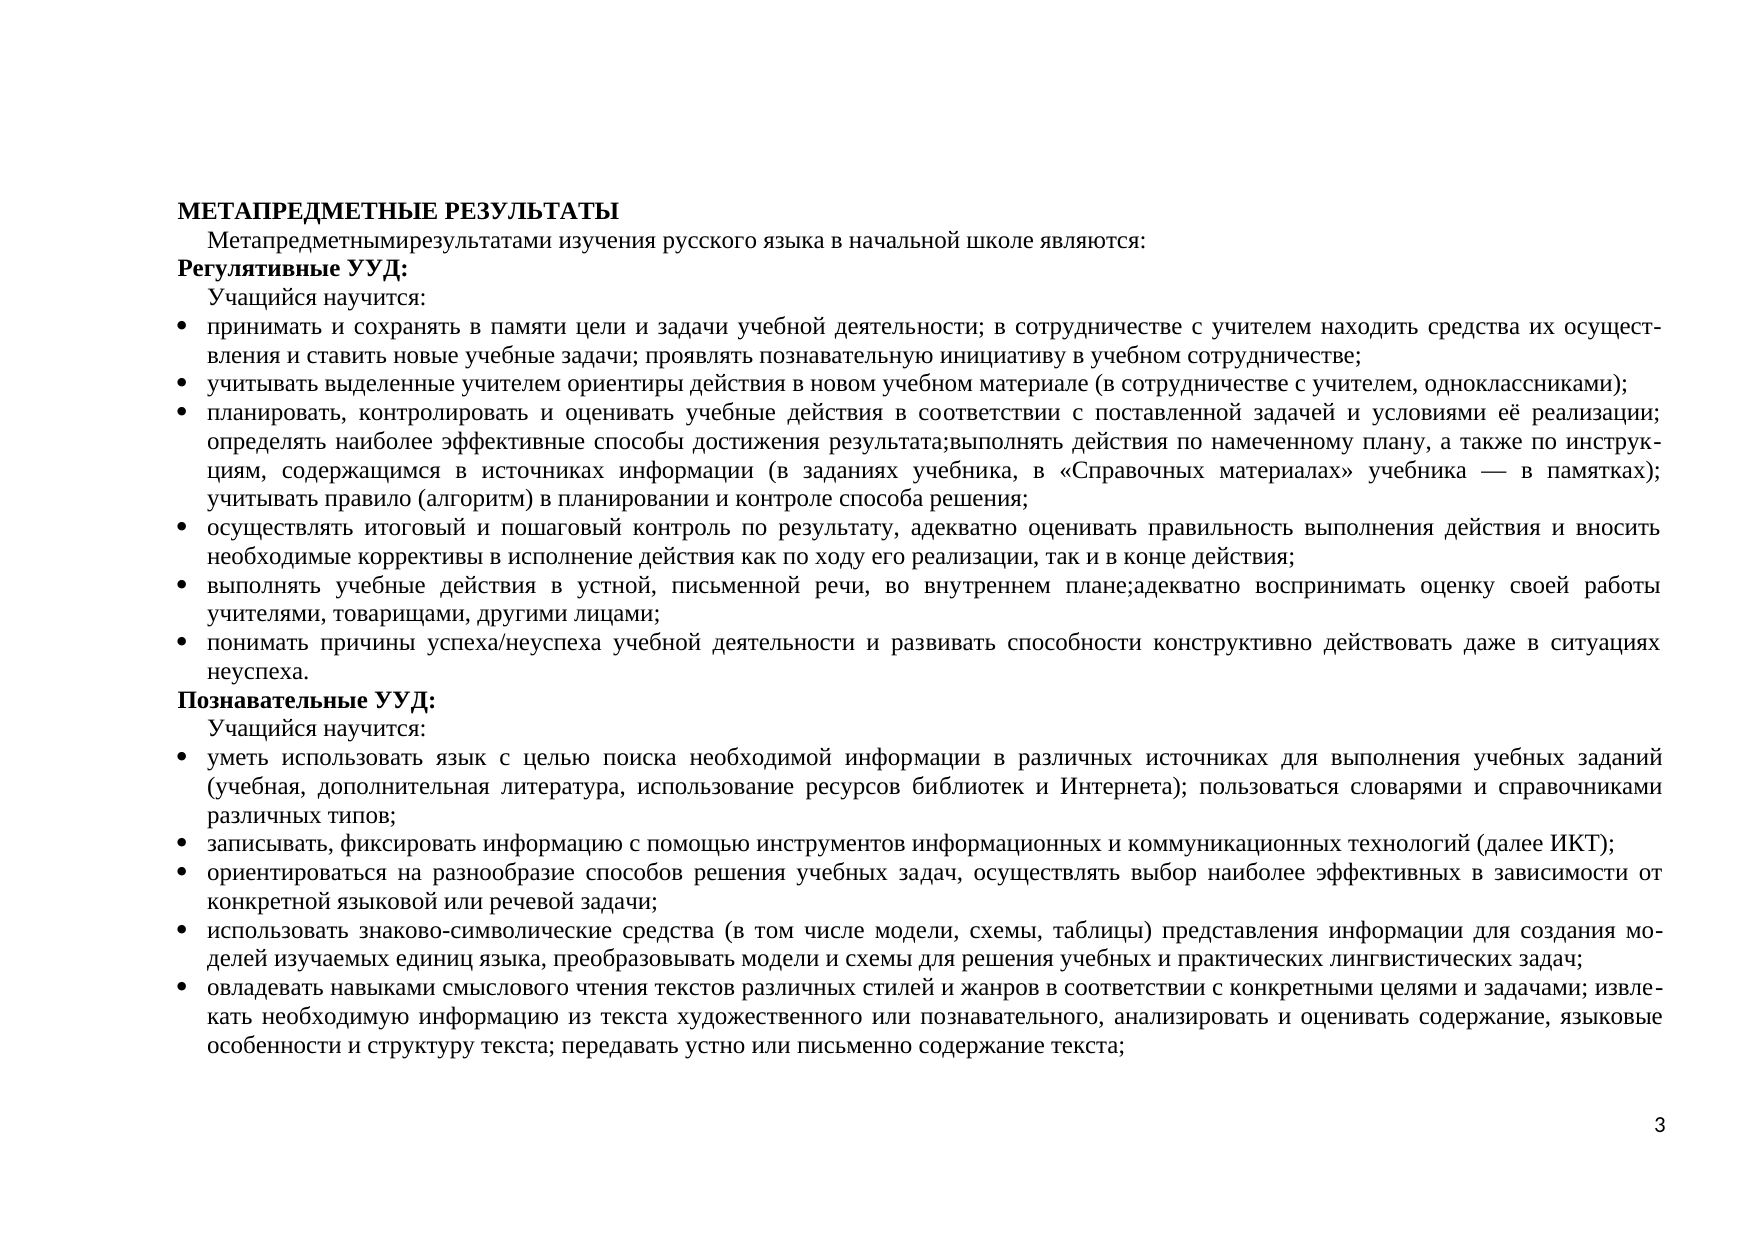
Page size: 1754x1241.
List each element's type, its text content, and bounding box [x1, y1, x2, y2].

text Познавательные УУД: [177, 685, 1665, 713]
list записывать, фиксировать информацию с помощью инструментов информационных и коммуникационных технологий (далее ИКТ); [177, 828, 1663, 857]
list принимать и сохранять в памяти цели и задачи учебной деятельности; в сотрудничестве с учителем находить средства их осуществления и ставить новые учебные задачи; проявлять познавательную инициативу в учебном сотрудничестве; [177, 311, 1661, 368]
list выполнять учебные действия в устной, письменной речи, во внутреннем плане;адекватно воспринимать оценку своей работы учителями, товарищами, другими лицами; [177, 570, 1661, 627]
list понимать причины успеха/неуспеха учебной деятельности и развивать способности конструктивно действовать даже в ситуациях неуспеха. [177, 627, 1661, 685]
list использовать знаково-символические средства (в том числе модели, схемы, таблицы) представления информации для создания моделей изучаемых единиц языка, преобразовывать модели и схемы для решения учебных и практических лингвистических задач; [177, 915, 1663, 972]
list овладевать навыками смыслового чтения текстов различных стилей и жанров в соответствии с конкретными целями и задачами; извлекать необходимую информацию из текста художественного или познавательного, анализировать и оценивать содержание, языковые особенности и структуру текста; передавать устно или письменно содержание текста; [177, 972, 1663, 1058]
list ориентироваться на разнообразие способов решения учебных задач, осуществлять выбор наиболее эффективных в зависимости от конкретной языковой или речевой задачи; [177, 857, 1663, 915]
text Регулятивные УУД: [177, 253, 1663, 282]
text Учащийся научится: [177, 282, 1665, 311]
list осуществлять итоговый и пошаговый контроль по результату, адекватно оценивать правильность выполнения действия и вносить необходимые коррективы в исполнение действия как по ходу его реализации, так и в конце действия; [177, 512, 1661, 570]
text Учащийся научится: [177, 713, 1665, 742]
list планировать, контролировать и оценивать учебные действия в соответствии с поставленной задачей и условиями её реализации; определять наиболее эффективные способы достижения результата;выполнять действия по намеченному плану, а также по инструкциям, содержащимся в источниках информации (в заданиях учебника, в «Справочных материалах» учебника — в памятках); учитывать правило (алгоритм) в планировании и контроле способа решения; [177, 397, 1661, 512]
list уметь использовать язык с целью поиска необходимой информации в различных источниках для выполнения учебных заданий (учебная, дополнительная литература, использование ресурсов библиотек и Интернета); пользоваться словарями и справочниками различных типов; [177, 742, 1663, 828]
list учитывать выделенные учителем ориентиры действия в новом учебном материале (в сотрудничестве с учителем, одноклассниками); [177, 368, 1661, 397]
text МЕТАПРЕДМЕТНЫЕ РЕЗУЛЬТАТЫ [177, 196, 1663, 225]
text Метапредметнымирезультатами изучения русского языка в начальной школе являются: [409, 225, 1665, 253]
